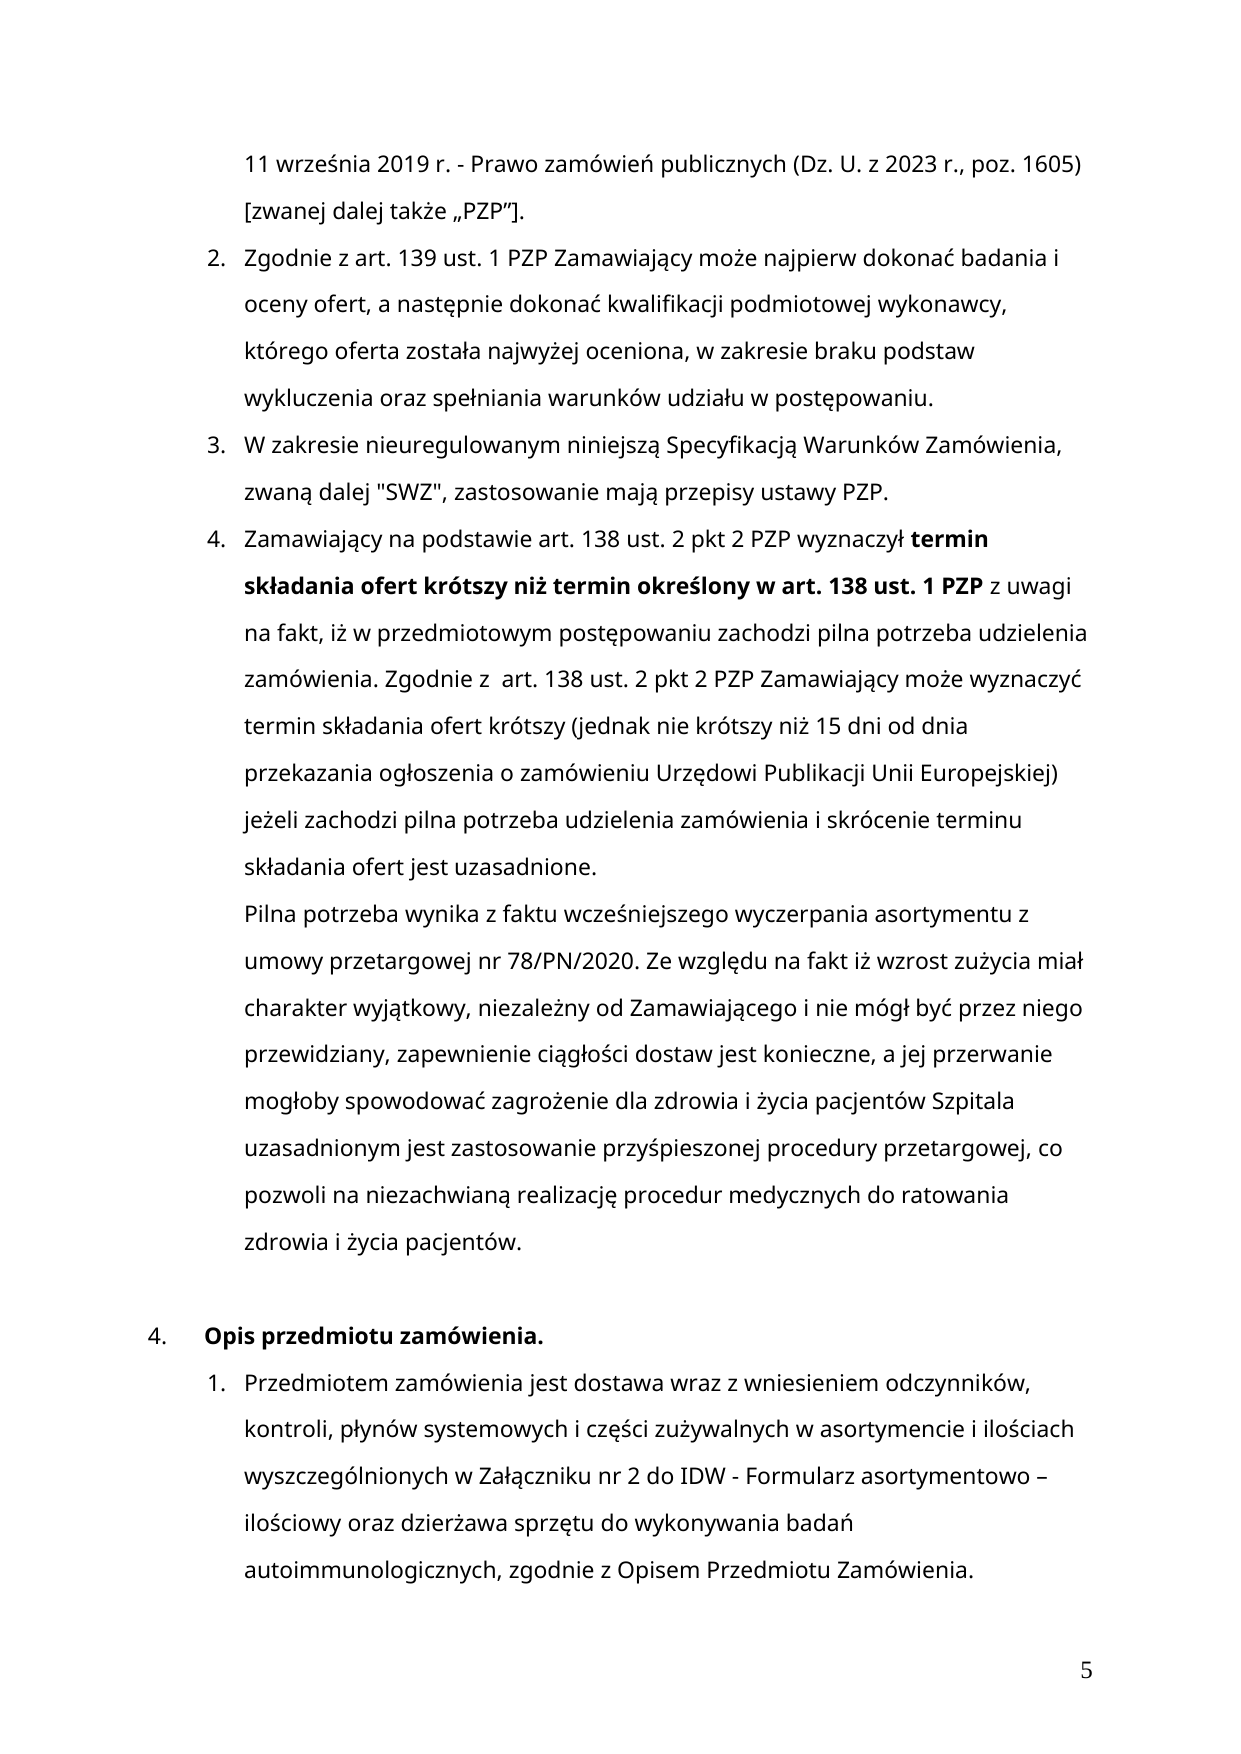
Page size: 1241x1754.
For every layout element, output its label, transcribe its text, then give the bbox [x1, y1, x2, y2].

list Zgodnie z art. 139 ust. 1 PZP Zamawiający może najpierw dokonać badania i oceny ofert, a następnie dokonać kwalifikacji podmiotowej wykonawcy, którego oferta została najwyżej oceniona, w zakresie braku podstaw wykluczenia oraz spełniania warunków udziału w postępowaniu. [207, 241, 1092, 413]
list Zamawiający na podstawie art. 138 ust. 2 pkt 2 PZP wyznaczył termin składania ofert krótszy niż termin określony w art. 138 ust. 1 PZP z uwagi na fakt, iż w przedmiotowym postępowaniu zachodzi pilna potrzeba udzielenia zamówienia. Zgodnie z art. 138 ust. 2 pkt 2 PZP Zamawiający może wyznaczyć termin składania ofert krótszy (jednak nie krótszy niż 15 dni od dnia przekazania ogłoszenia o zamówieniu Urzędowi Publikacji Unii Europejskiej) jeżeli zachodzi pilna potrzeba udzielenia zamówienia i skrócenie terminu składania ofert jest uzasadnione. [207, 523, 1092, 882]
list Przedmiotem zamówienia jest dostawa wraz z wniesieniem odczynników, kontroli, płynów systemowych i części zużywalnych w asortymencie i ilościach wyszczególnionych w Załączniku nr 2 do IDW - Formularz asortymentowo – ilościowy oraz dzierżawa sprzętu do wykonywania badań autoimmunologicznych, zgodnie z Opisem Przedmiotu Zamówienia. [207, 1366, 1092, 1585]
subtitle Opis przedmiotu zamówienia. [148, 1319, 1092, 1351]
text Pilna potrzeba wynika z faktu wcześniejszego wyczerpania asortymentu z umowy przetargowej nr 78/PN/2020. Ze względu na fakt iż wzrost zużycia miał charakter wyjątkowy, niezależny od Zamawiającego i nie mógł być przez niego przewidziany, zapewnienie ciągłości dostaw jest konieczne, a jej przerwanie mogłoby spowodować zagrożenie dla zdrowia i życia pacjentów Szpitala uzasadnionym jest zastosowanie przyśpieszonej procedury przetargowej, co pozwoli na niezachwianą realizację procedur medycznych do ratowania zdrowia i życia pacjentów. [244, 898, 1092, 1257]
list W zakresie nieuregulowanym niniejszą Specyfikacją Warunków Zamówienia, zwaną dalej "SWZ", zastosowanie mają przepisy ustawy PZP. [207, 429, 1092, 507]
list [207, 148, 1092, 226]
